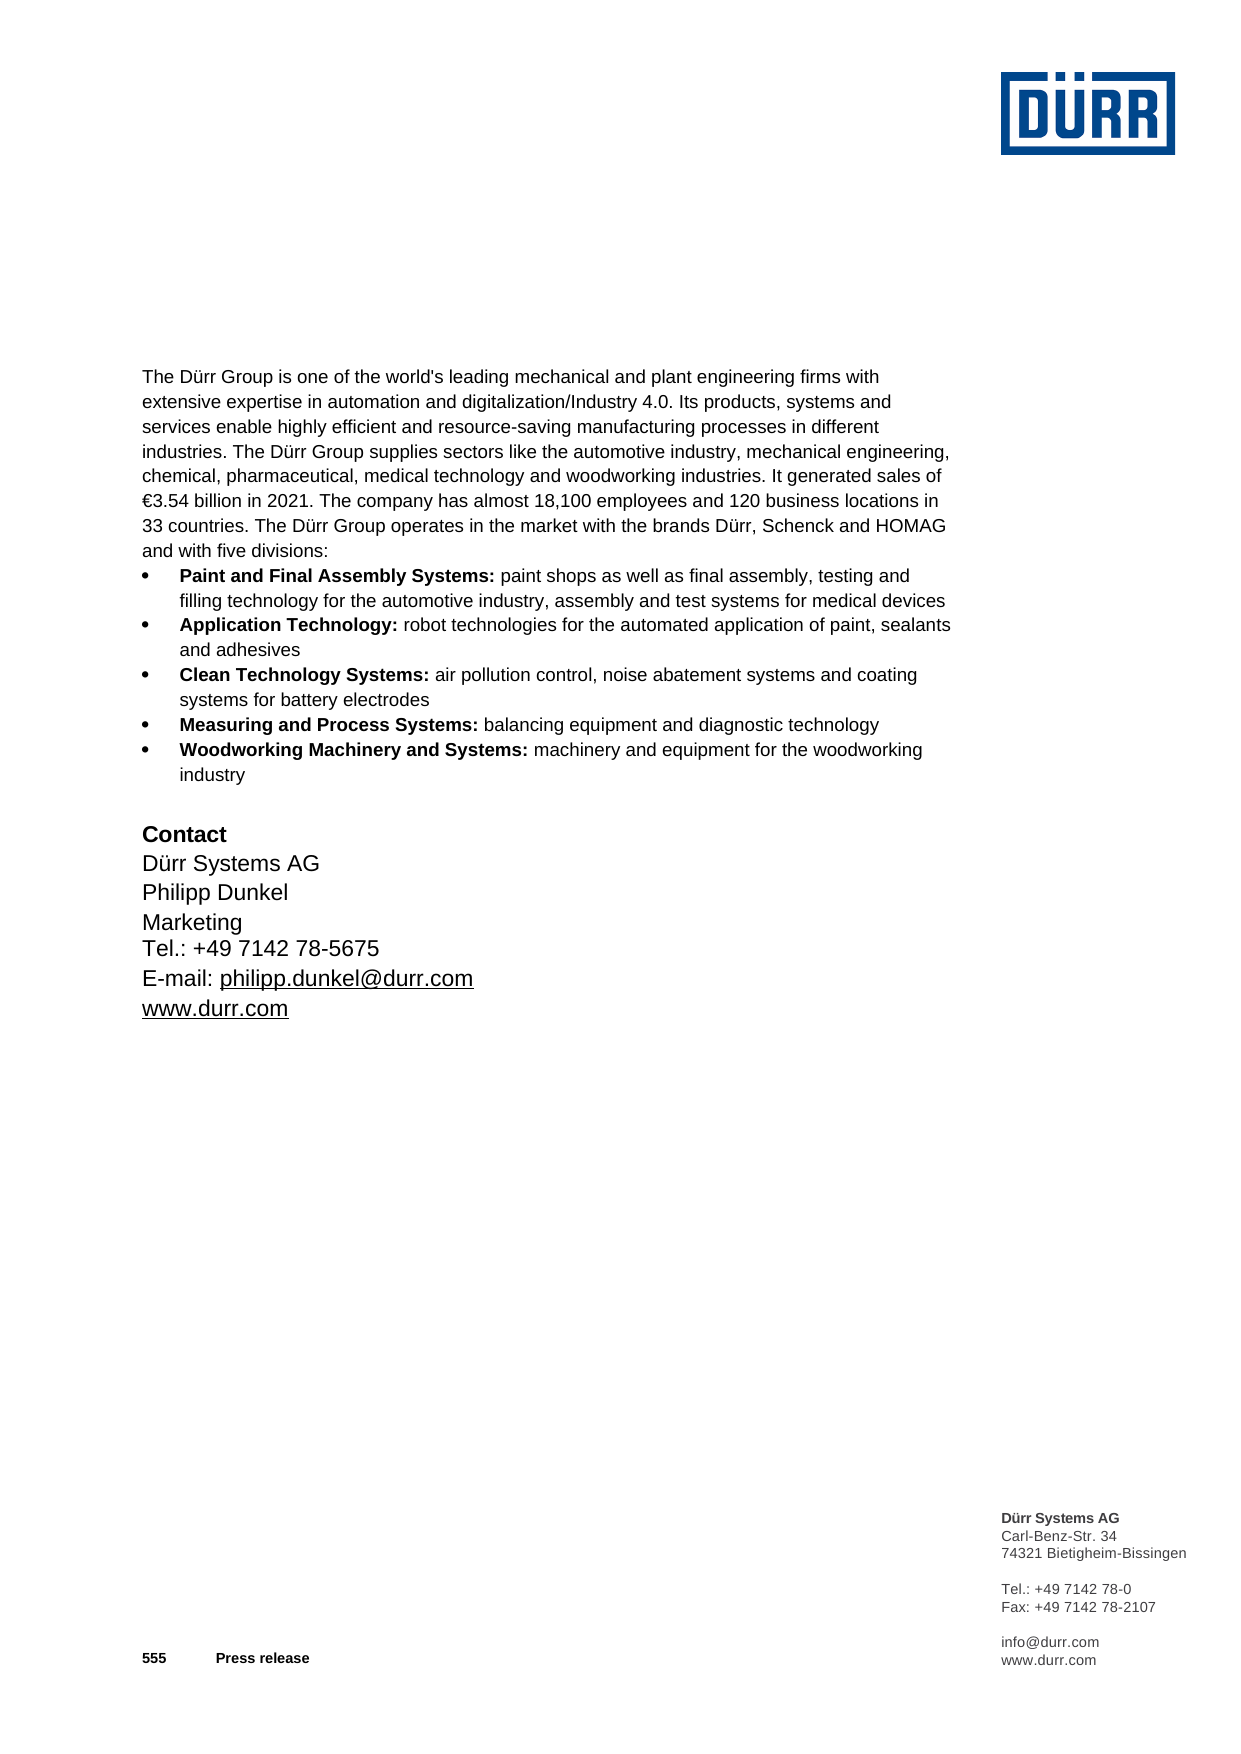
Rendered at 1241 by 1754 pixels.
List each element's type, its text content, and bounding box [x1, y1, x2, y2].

text Dürr Systems AG [142, 847, 951, 876]
text www.durr.com [142, 995, 921, 1022]
list Paint and Final Assembly Systems: paint shops as well as final assembly, testing and filling technology for the automotive industry, assembly and test systems for medical devices [142, 564, 951, 611]
text Contact [142, 813, 951, 847]
text The Dürr Group is one of the world's leading mechanical and plant engineering firms with extensive expertise in automation and digitalization/Industry 4.0. Its products, systems and services enable highly efficient and resource-saving manufacturing processes in different industries. The Dürr Group supplies sectors like the automotive industry, mechanical engineering, chemical, pharmaceutical, medical technology and woodworking industries. It generated sales of €3.54 billion in 2021. The company has almost 18,100 employees and 120 business locations in 33 countries. The Dürr Group operates in the market with the brands Dürr, Schenck and HOMAG and with five divisions: [142, 366, 951, 561]
picture [1001, 72, 1175, 155]
text Tel.: +49 7142 78-5675 [142, 935, 921, 961]
list Woodworking Machinery and Systems: machinery and equipment for the woodworking industry [142, 738, 948, 785]
text Marketing [142, 906, 951, 935]
text Philipp Dunkel [142, 876, 951, 906]
list Application Technology: robot technologies for the automated application of paint, sealants and adhesives [142, 614, 951, 661]
text E-mail: philipp.dunkel@durr.com [142, 965, 921, 991]
list Clean Technology Systems: air pollution control, noise abatement systems and coating systems for battery electrodes [142, 664, 948, 710]
list Measuring and Process Systems: balancing equipment and diagnostic technology [142, 713, 951, 735]
